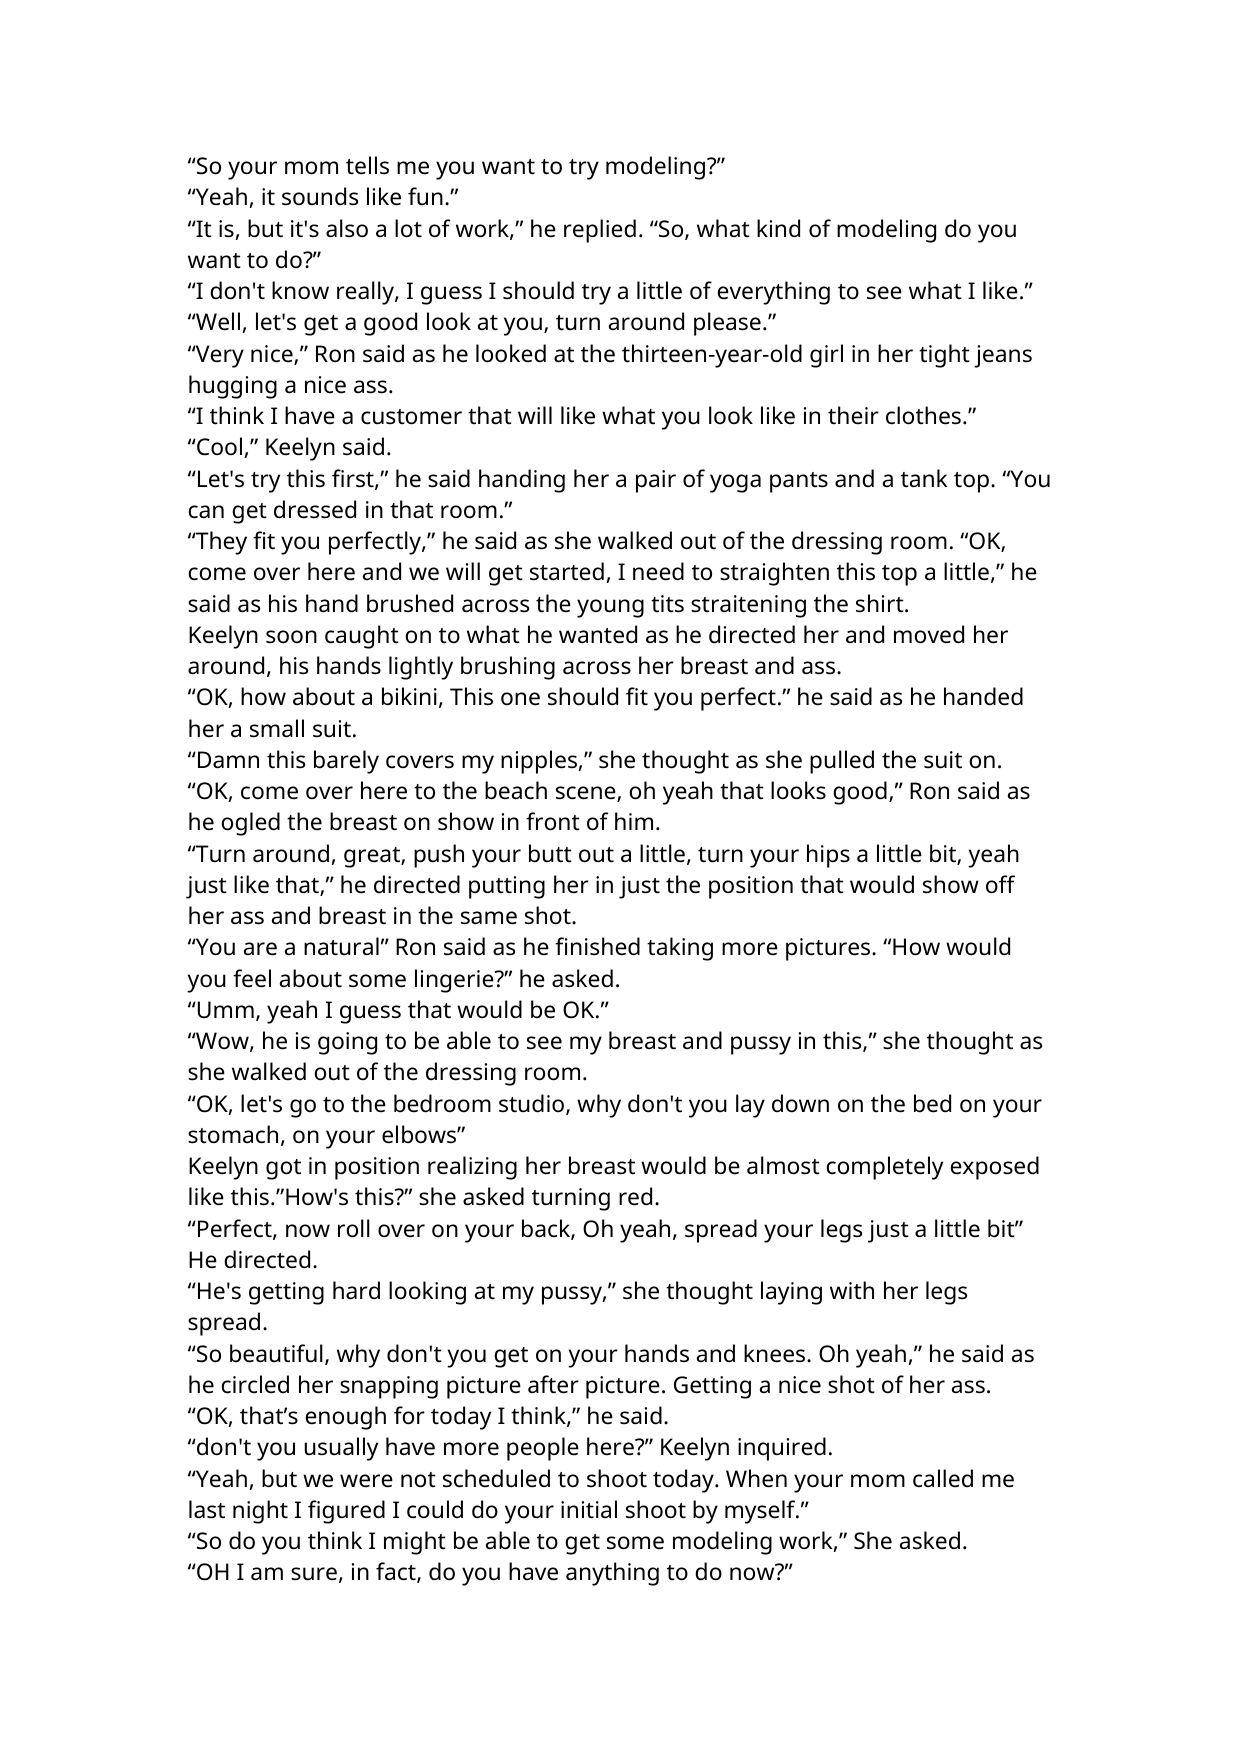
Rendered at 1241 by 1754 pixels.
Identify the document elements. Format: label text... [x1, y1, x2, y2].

text “OK, let's go to the bedroom studio, why don't you lay down on the bed on your stomach, on your elbows” [187, 1087, 1053, 1150]
text “Let's try this first,” he said handing her a pair of yoga pants and a tank top. “You can get dressed in that room.” [187, 462, 1053, 525]
text Keelyn soon caught on to what he wanted as he directed her and moved her around, his hands lightly brushing across her breast and ass. [187, 619, 1053, 681]
text “OK, come over here to the beach scene, oh yeah that looks good,” Ron said as he ogled the breast on show in front of him. [187, 775, 1053, 837]
text “OK, that’s enough for today I think,” he said. [187, 1400, 1053, 1431]
text “Well, let's get a good look at you, turn around please.” [187, 306, 1053, 337]
text “So your mom tells me you want to try modeling?” [187, 150, 1053, 181]
text “OK, how about a bikini, This one should fit you perfect.” he said as he handed her a small suit. [187, 681, 1053, 744]
text “OH I am sure, in fact, do you have anything to do now?” [187, 1556, 1053, 1587]
text “They fit you perfectly,” he said as she walked out of the dressing room. “OK, come over here and we will get started, I need to straighten this top a little,” he said as his hand brushed across the young tits straitening the shirt. [187, 525, 1053, 619]
text “So beautiful, why don't you get on your hands and knees. Oh yeah,” he said as he circled her snapping picture after picture. Getting a nice shot of her ass. [187, 1337, 1053, 1400]
text “Very nice,” Ron said as he looked at the thirteen-year-old girl in her tight jeans hugging a nice ass. [187, 337, 1053, 400]
text “It is, but it's also a lot of work,” he replied. “So, what kind of modeling do you want to do?” [187, 212, 1053, 275]
text “Umm, yeah I guess that would be OK.” [187, 994, 1053, 1025]
text Keelyn got in position realizing her breast would be almost completely exposed like this.”How's this?” she asked turning red. [187, 1150, 1053, 1212]
text “Perfect, now roll over on your back, Oh yeah, spread your legs just a little bit” He directed. [187, 1212, 1053, 1275]
text “So do you think I might be able to get some modeling work,” She asked. [187, 1525, 1053, 1556]
text “don't you usually have more people here?” Keelyn inquired. [187, 1431, 1053, 1462]
text “Damn this barely covers my nipples,” she thought as she pulled the suit on. [187, 744, 1053, 775]
text “I don't know really, I guess I should try a little of everything to see what I like.” [187, 275, 1053, 306]
text “Turn around, great, push your butt out a little, turn your hips a little bit, yeah just like that,” he directed putting her in just the position that would show off her ass and breast in the same shot. [187, 837, 1053, 931]
text “I think I have a customer that will like what you look like in their clothes.” [187, 400, 1053, 431]
text “Yeah, but we were not scheduled to shoot today. When your mom called me last night I figured I could do your initial shoot by myself.” [187, 1462, 1053, 1525]
text “Cool,” Keelyn said. [187, 431, 1053, 462]
text “Yeah, it sounds like fun.” [187, 181, 1053, 212]
text “He's getting hard looking at my pussy,” she thought laying with her legs spread. [187, 1275, 1053, 1337]
text “You are a natural” Ron said as he finished taking more pictures. “How would you feel about some lingerie?” he asked. [187, 931, 1053, 994]
text “Wow, he is going to be able to see my breast and pussy in this,” she thought as she walked out of the dressing room. [187, 1025, 1053, 1087]
